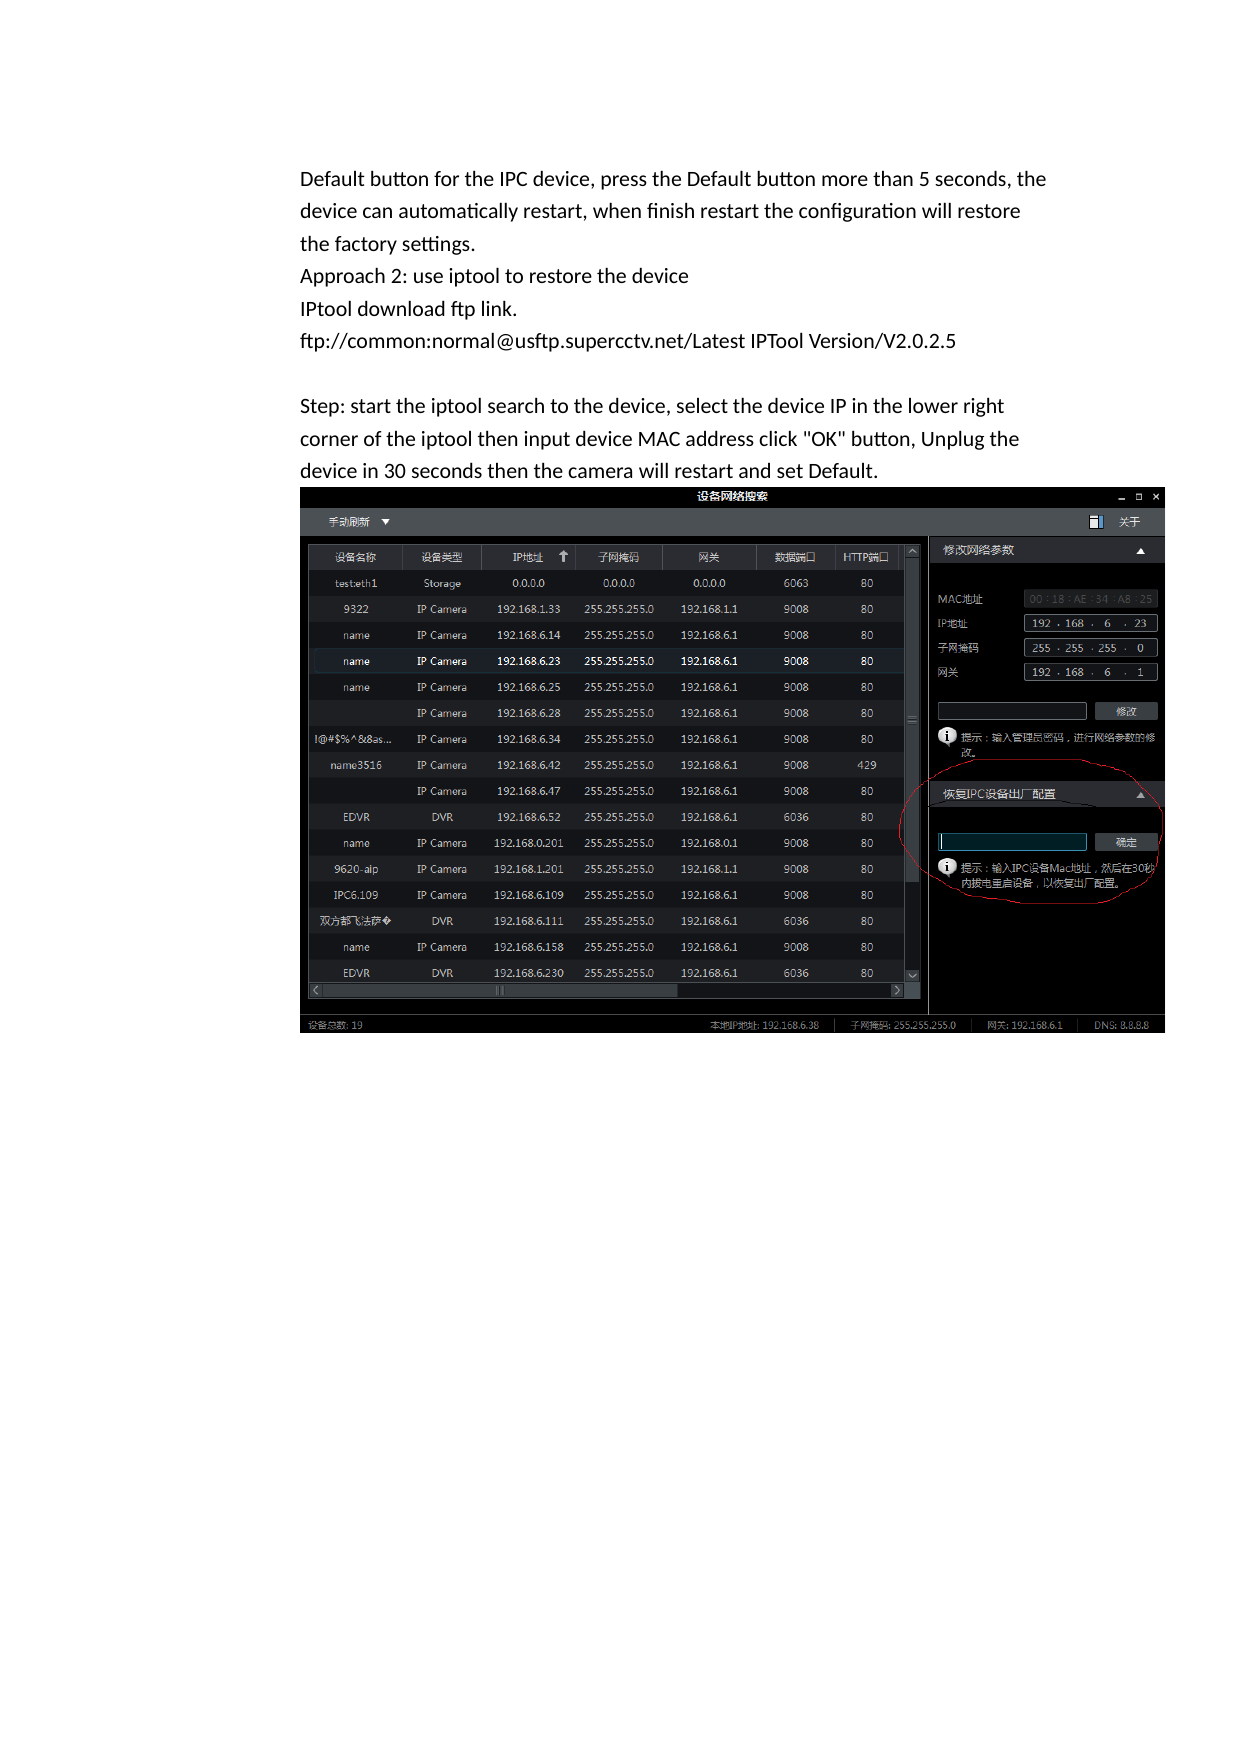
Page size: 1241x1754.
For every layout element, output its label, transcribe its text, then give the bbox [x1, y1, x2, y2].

list ftp://common:normal@usftp.supercctv.net/Latest IPTool Version/V2.0.2.5 [300, 324, 1053, 357]
list Default button for the IPC device, press the Default button more than 5 seconds, the device can automatically restart, when finish restart the configuration will restore the factory settings. [300, 162, 1053, 259]
list Step: start the iptool search to the device, select the device IP in the lower right corner of the iptool then input device MAC address click "OK" button, Unplug the device in 30 seconds then the camera will restart and set Default. [300, 389, 1053, 487]
picture [300, 487, 1166, 1033]
list Approach 2: use iptool to restore the device [300, 259, 1053, 292]
list IPtool download ftp link. [300, 292, 1053, 324]
